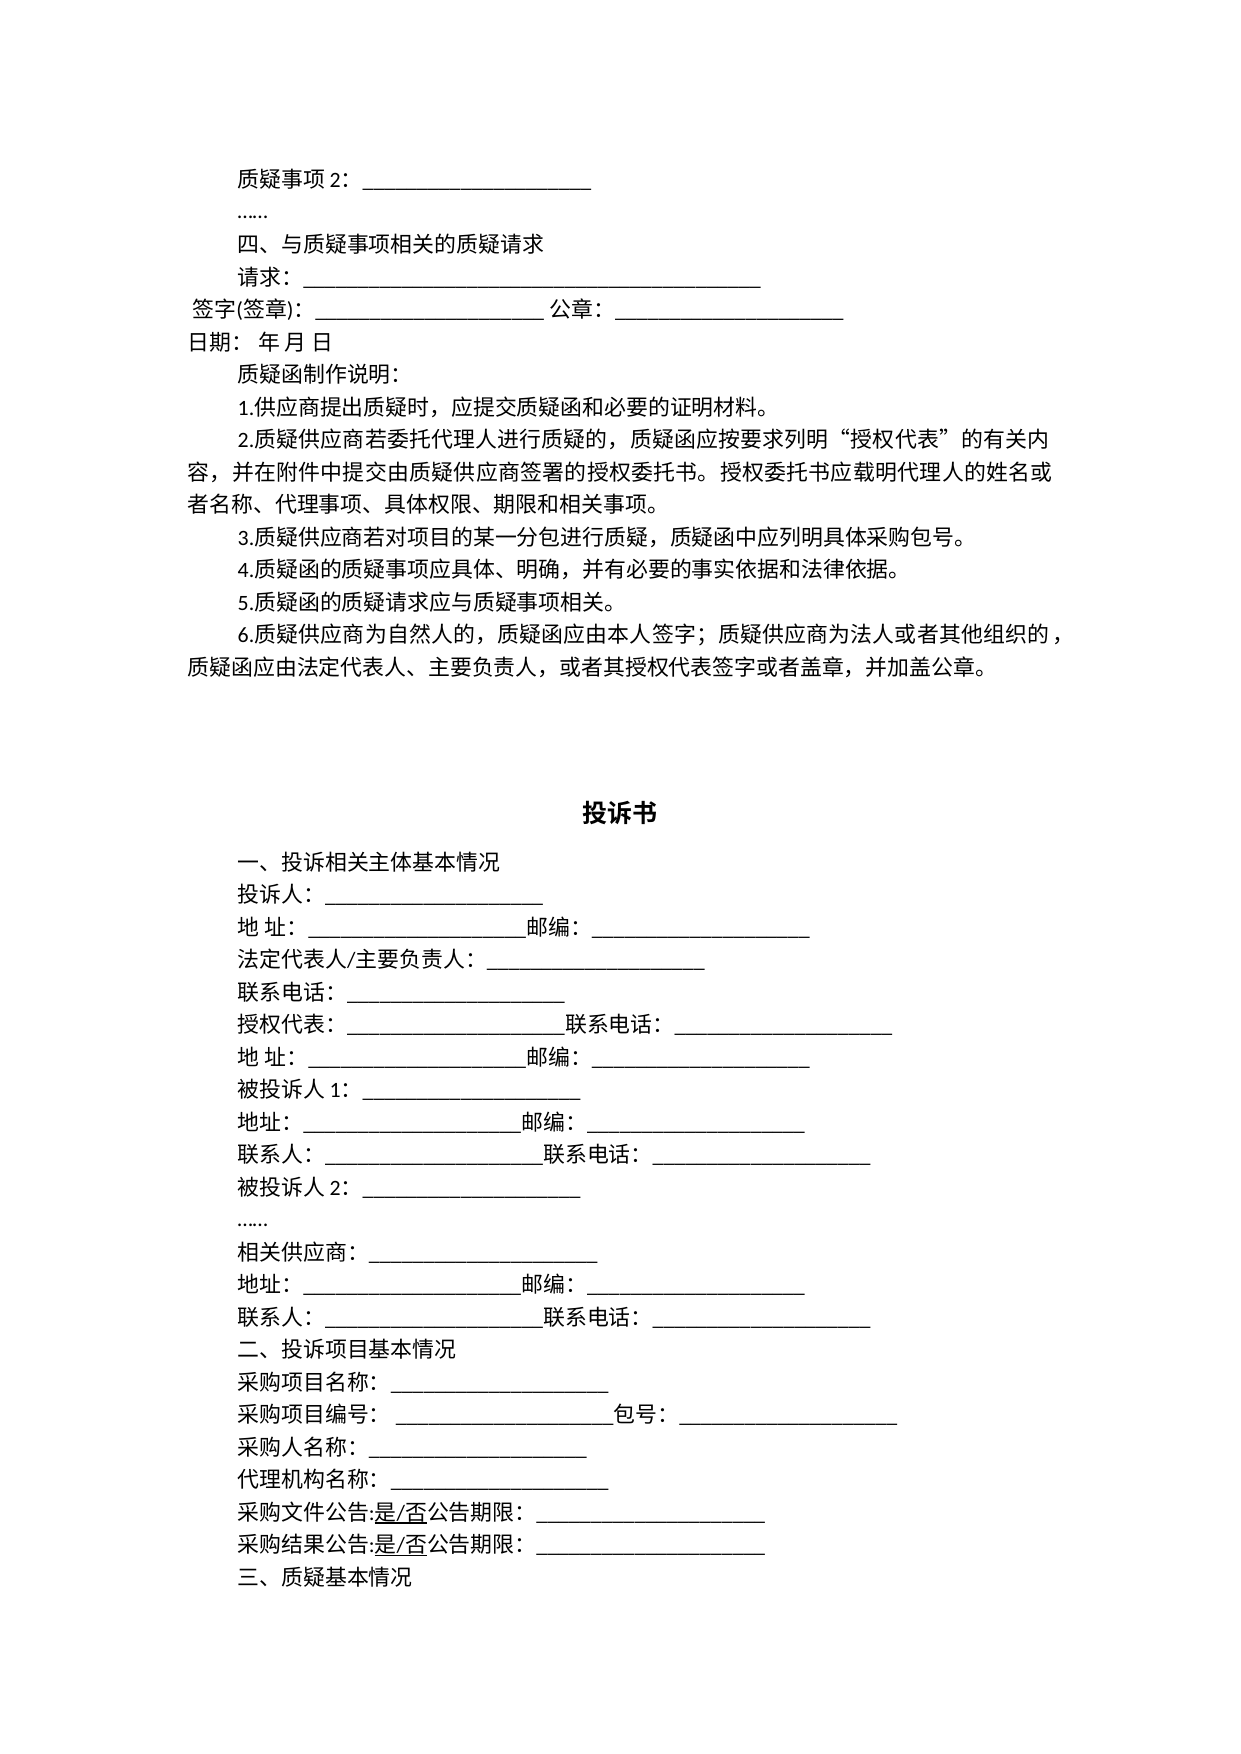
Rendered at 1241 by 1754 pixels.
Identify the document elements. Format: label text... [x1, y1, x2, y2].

text 相关供应商：_____________________ [187, 1234, 1053, 1267]
text 采购文件公告:是/否公告期限：_____________________ [187, 1494, 1053, 1527]
text 代理机构名称：____________________ [187, 1462, 1053, 1494]
text 5.质疑函的质疑请求应与质疑事项相关。 [187, 584, 1053, 617]
text 地 址：____________________邮编：____________________ [187, 1039, 1053, 1072]
text 采购人名称：____________________ [187, 1429, 1053, 1462]
text 采购结果公告:是/否公告期限：_____________________ [187, 1527, 1053, 1559]
text 联系人：____________________联系电话：____________________ [187, 1299, 1053, 1332]
text 投诉书 [187, 779, 1053, 844]
text 日期： 年 月 日 [187, 324, 1053, 357]
text 联系电话：____________________ [187, 974, 1053, 1007]
text 被投诉人2：____________________ [187, 1169, 1053, 1202]
text 2.质疑供应商若委托代理人进行质疑的，质疑函应按要求列明“授权代表”的有关内容，并在附件中提交由质疑供应商签署的授权委托书。授权委托书应载明代理人的姓名或者名称、代理事项、具体权限、期限和相关事项。 [187, 422, 1053, 519]
text 采购项目编号： ____________________包号：____________________ [187, 1397, 1053, 1429]
text 1.供应商提出质疑时，应提交质疑函和必要的证明材料。 [187, 389, 1053, 422]
text 4.质疑函的质疑事项应具体、明确，并有必要的事实依据和法律依据。 [187, 552, 1053, 584]
text 地址：____________________邮编：____________________ [187, 1104, 1053, 1137]
text 签字(签章)：_____________________ 公章：_____________________ [187, 292, 1053, 324]
text 二、投诉项目基本情况 [187, 1332, 1053, 1364]
text 地 址：____________________邮编：____________________ [187, 909, 1053, 942]
text …… [187, 1202, 1053, 1234]
text 联系人：____________________联系电话：____________________ [187, 1137, 1053, 1169]
text 地址：____________________邮编：____________________ [187, 1267, 1053, 1299]
text 质疑函制作说明： [187, 357, 1053, 389]
text 投诉人：____________________ [187, 877, 1053, 909]
text 采购项目名称：____________________ [187, 1364, 1053, 1397]
text 请求：__________________________________________ [187, 259, 1053, 292]
text 四、与质疑事项相关的质疑请求 [187, 227, 1053, 259]
text 授权代表：____________________联系电话：____________________ [187, 1007, 1053, 1039]
text …… [187, 194, 1053, 227]
text 质疑事项2：_____________________ [187, 162, 1053, 194]
text 三、质疑基本情况 [187, 1559, 1053, 1592]
text 一、投诉相关主体基本情况 [187, 844, 1053, 877]
text 6.质疑供应商为自然人的，质疑函应由本人签字；质疑供应商为法人或者其他组织的，质疑函应由法定代表人、主要负责人，或者其授权代表签字或者盖章，并加盖公章。 [187, 617, 1053, 682]
text 被投诉人1：____________________ [187, 1072, 1053, 1104]
text 法定代表人/主要负责人：____________________ [187, 942, 1053, 974]
text 3.质疑供应商若对项目的某一分包进行质疑，质疑函中应列明具体采购包号。 [187, 519, 1053, 552]
